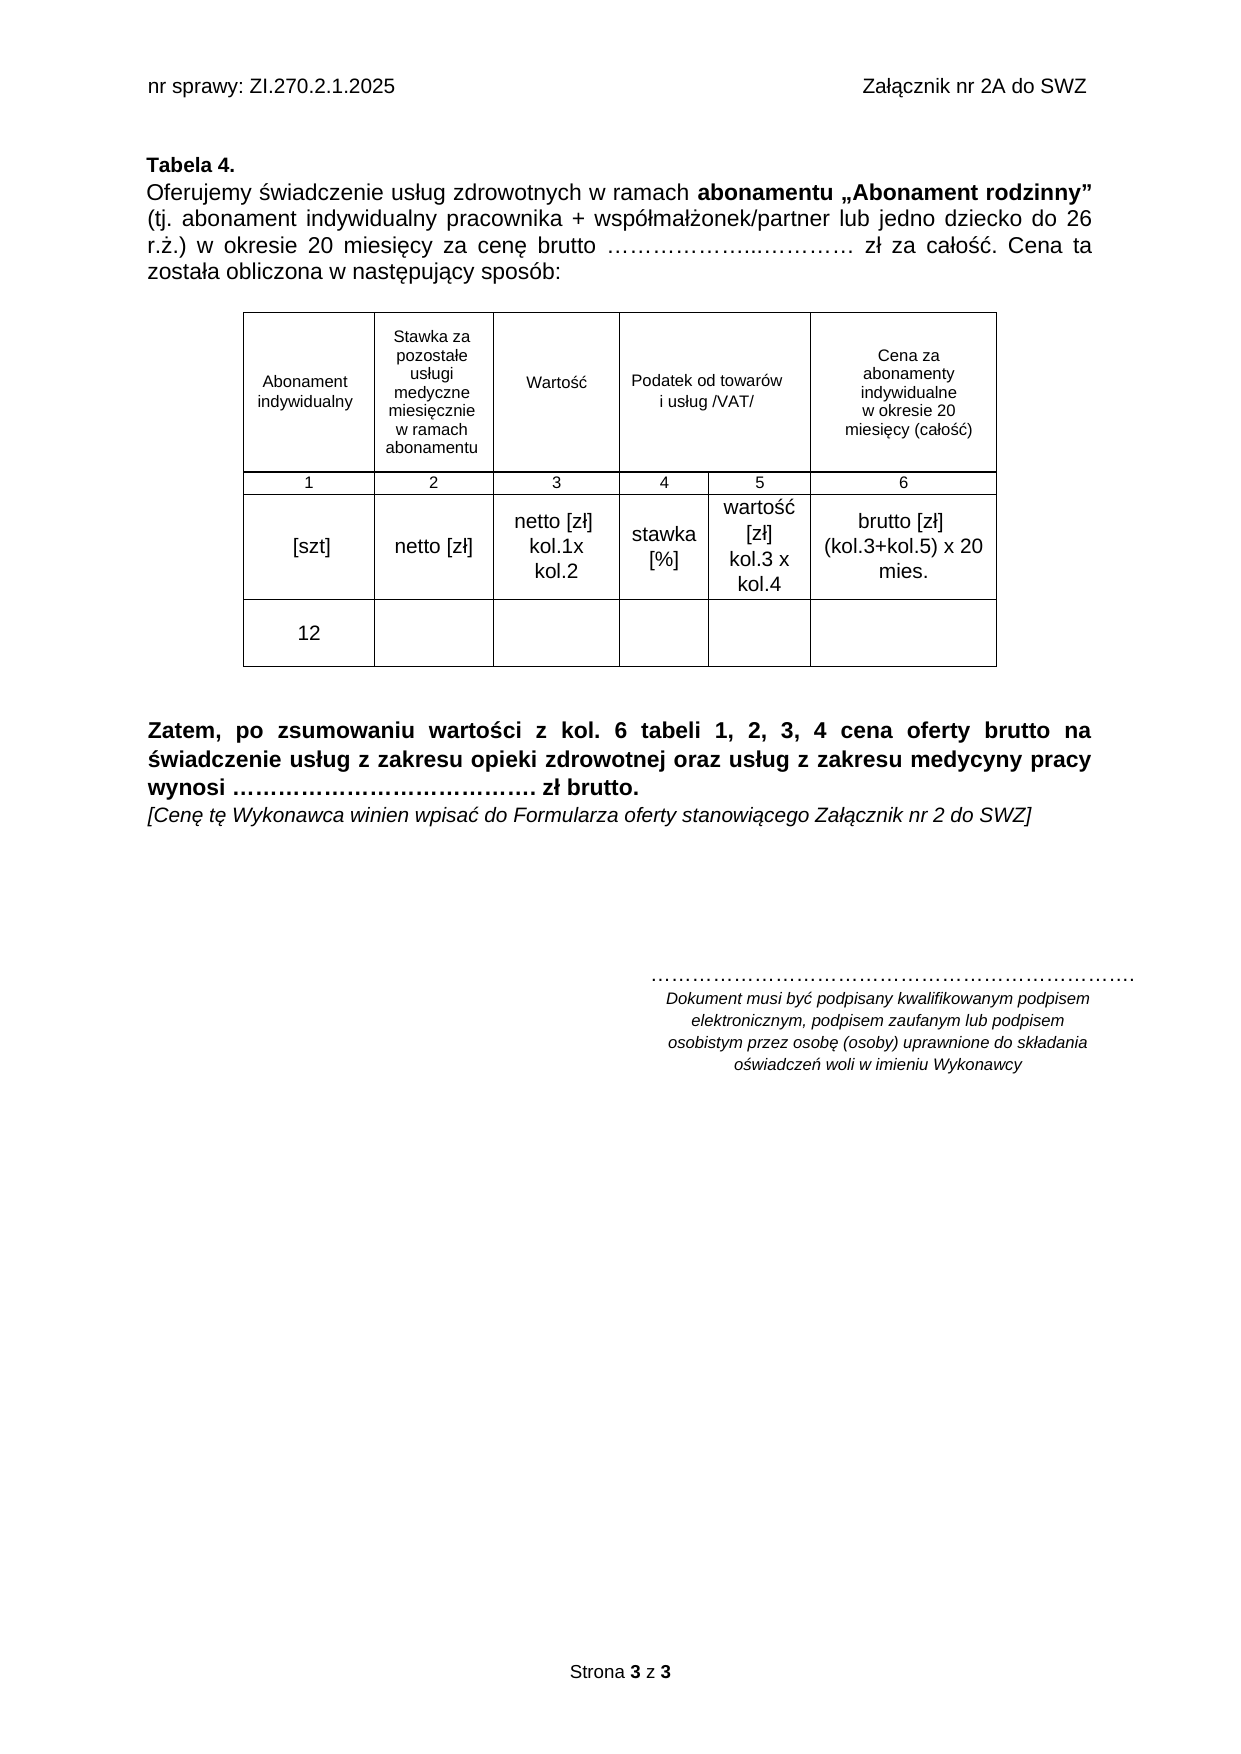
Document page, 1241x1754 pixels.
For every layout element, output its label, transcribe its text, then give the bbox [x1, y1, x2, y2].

table_cell 12 [244, 600, 374, 666]
table_header Cena za abonamenty indywidualne w okresie 20 miesięcy (całość) [811, 313, 996, 471]
table_cell netto [zł] [375, 495, 493, 599]
table_cell 5 [709, 473, 810, 493]
table_cell [620, 600, 708, 666]
text ……………………………………………………………. [650, 961, 1137, 985]
text Dokument musi być podpisany kwalifikowanym podpisem elektronicznym, podpisem zaufanym lub podpisem osobistym przez osobę (osoby) uprawnione do składania oświadczeń woli w imieniu Wykonawcy [664, 989, 1093, 1074]
table_cell brutto [zł] (kol.3+kol.5) x 20 mies. [811, 495, 996, 599]
table_cell 2 [375, 473, 493, 493]
table_cell [709, 600, 810, 666]
table_cell wartość [zł] kol.3 x kol.4 [709, 495, 810, 599]
table_cell stawka [%] [620, 495, 708, 599]
table_header Abonament indywidualny [244, 313, 374, 471]
table_cell [494, 600, 619, 666]
text Zatem, po zsumowaniu wartości z kol. 6 tabeli 1, 2, 3, 4 cena oferty brutto na świadczenie usług z zakresu opieki zdrowotnej oraz usług z zakresu medycyny pracy wynosi …………………………………. zł brutto. [148, 717, 1093, 801]
table_cell [szt] [244, 495, 374, 599]
table_cell [375, 600, 493, 666]
table_cell netto [zł] kol.1x kol.2 [494, 495, 619, 599]
table_cell 4 [620, 473, 708, 493]
table_cell [811, 600, 996, 666]
table_cell 1 [244, 473, 374, 493]
text [Cenę tę Wykonawca winien wpisać do Formularza oferty stanowiącego Załącznik nr 2 do SWZ] [148, 803, 1093, 827]
table_cell 6 [811, 473, 996, 493]
table_header Wartość [494, 313, 619, 471]
text Oferujemy świadczenie usług zdrowotnych w ramach abonamentu „Abonament rodzinny” (tj. abonament indywidualny pracownika + współmałżonek/partner lub jedno dziecko do 26 r.ż.) w okresie 20 miesięcy za cenę brutto ………………...………… zł za całość. Cena ta została obliczona w następujący sposób: [146, 178, 1093, 284]
table_header Stawka za pozostałe usługi medyczne miesięcznie w ramach abonamentu [375, 313, 493, 471]
text Tabela 4. [146, 153, 983, 177]
table_cell 3 [494, 473, 619, 493]
table_header Podatek od towarów i usług /VAT/ [620, 313, 810, 471]
